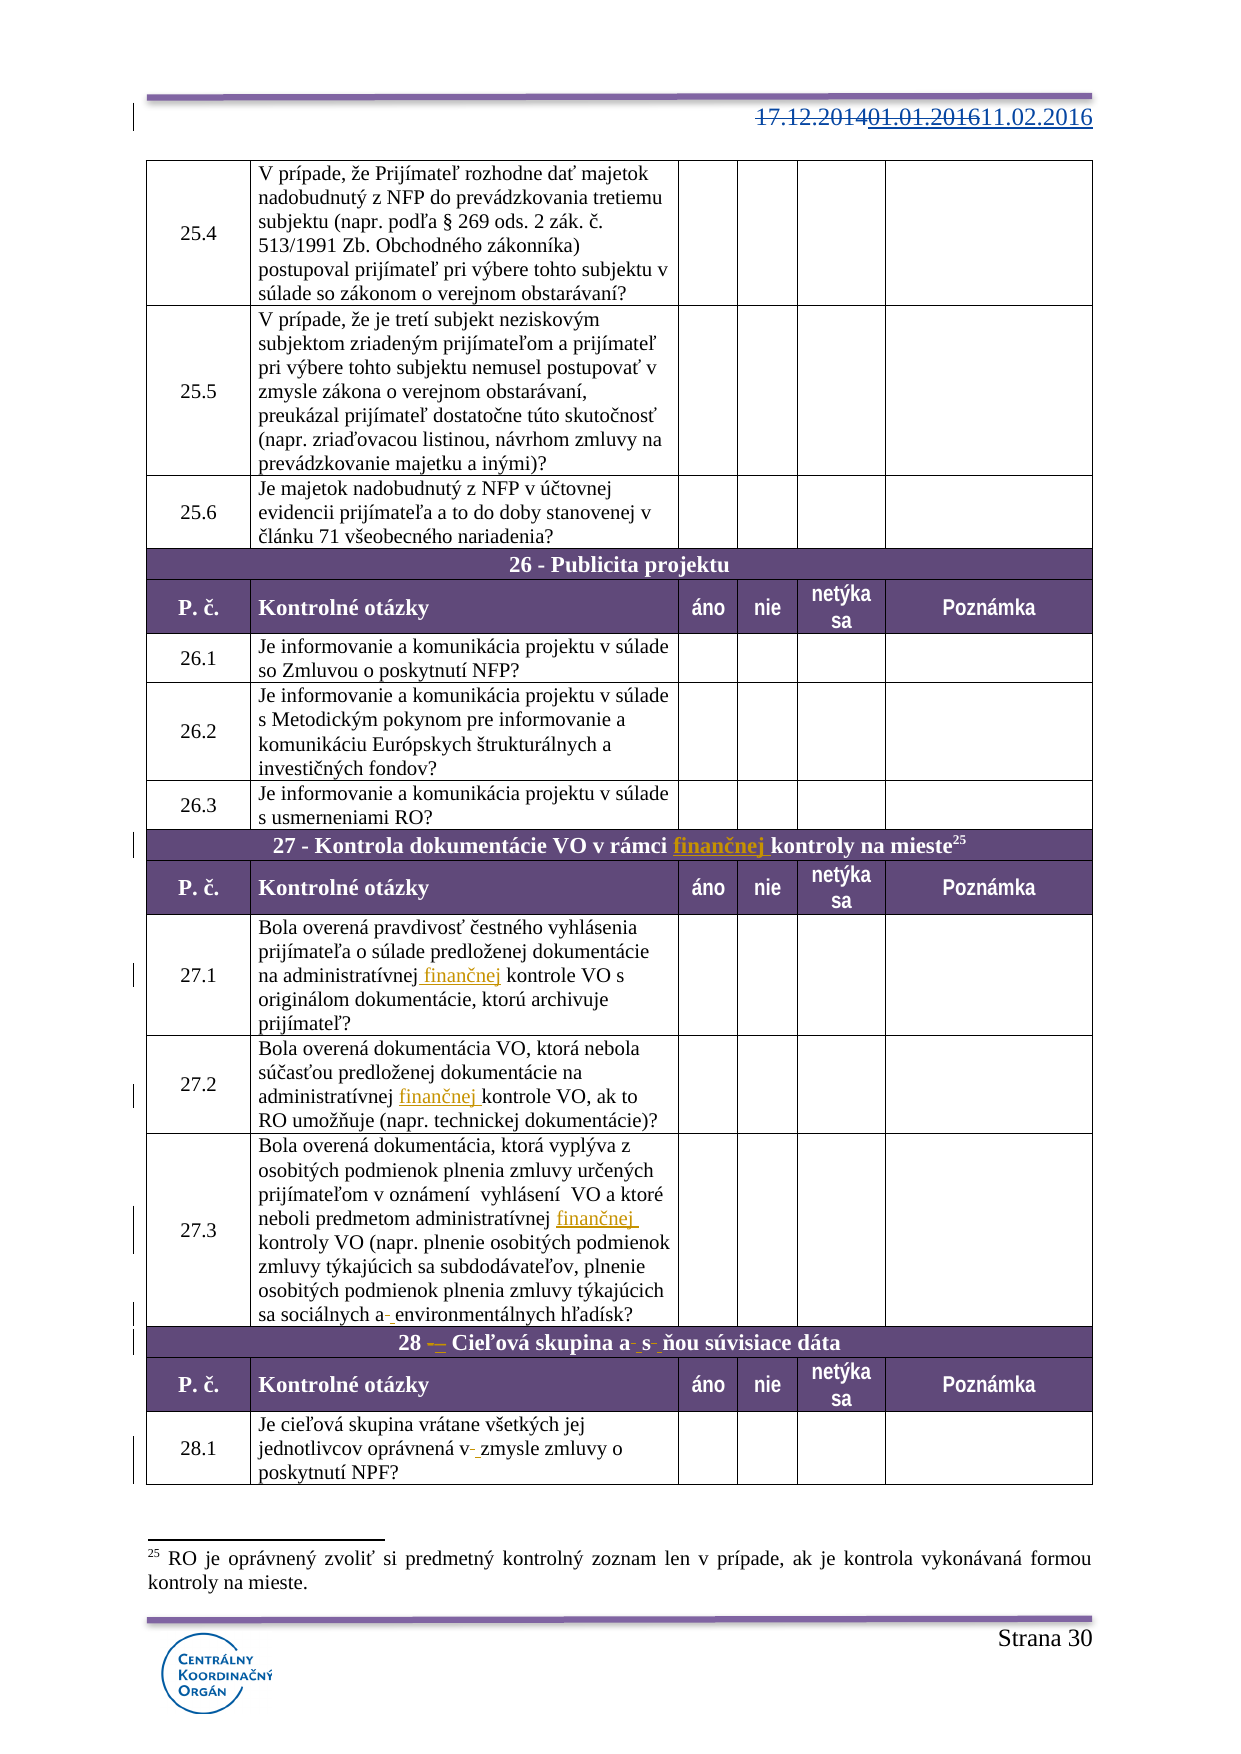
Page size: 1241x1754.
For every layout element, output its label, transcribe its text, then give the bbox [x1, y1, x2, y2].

table_cell 26.2 [147, 683, 250, 779]
table_cell [886, 634, 1092, 682]
table_cell netýka sa [798, 580, 885, 633]
table_cell [679, 634, 737, 682]
table_cell áno [679, 861, 737, 914]
table_cell netýka sa [798, 861, 885, 914]
table_cell nie [738, 861, 797, 914]
table_cell áno [679, 1358, 737, 1411]
table_cell [798, 161, 885, 305]
table_cell V prípade, že je tretí subjekt neziskovým subjektom zriadeným prijímateľom a prijímateľ pri výbere tohto subjektu nemusel postupovať v zmysle zákona o verejnom obstarávaní, preukázal prijímateľ dostatočne túto skutočnosť (napr. zriaďovacou listinou, návrhom zmluvy na prevádzkovanie majetku a inými)? [251, 306, 678, 475]
table_cell Poznámka [886, 580, 1092, 633]
table_cell [798, 1412, 885, 1484]
table_cell [798, 476, 885, 548]
table_cell 26.1 [147, 634, 250, 682]
table_cell [738, 476, 797, 548]
table_cell [798, 306, 885, 475]
table_cell [886, 781, 1092, 829]
picture [159, 1631, 272, 1713]
table_cell [886, 1412, 1092, 1484]
table_cell 27.2 [147, 1036, 250, 1132]
table_cell Je informovanie a komunikácia projektu v súlade so Zmluvou o poskytnutí NFP? [251, 634, 678, 682]
table_cell Je cieľová skupina vrátane všetkých jej jednotlivcov oprávnená vzmysle zmluvy oposkytnutí NPF? [251, 1412, 678, 1484]
table_cell [886, 476, 1092, 548]
table_cell [738, 1134, 797, 1326]
table_cell 25.4 [147, 161, 250, 305]
table_cell [738, 1036, 797, 1132]
table_cell [738, 161, 797, 305]
table_cell [679, 306, 737, 475]
table_cell [738, 634, 797, 682]
table_cell V prípade, že Prijímateľ rozhodne dať majetok nadobudnutý z NFP do prevádzkovania tretiemu subjektu (napr. podľa § 269 ods. 2 zák. č. 513/1991 Zb. Obchodného zákonníka) postupoval prijímateľ pri výbere tohto subjektu v súlade so zákonom o verejnom obstarávaní? [251, 161, 678, 305]
table_cell [886, 161, 1092, 305]
table_cell [679, 683, 737, 779]
table_cell [738, 683, 797, 779]
table_cell Je majetok nadobudnutý z NFP v účtovnej evidencii prijímateľa a to do doby stanovenej v článku 71 všeobecného nariadenia? [251, 476, 678, 548]
table_cell [798, 683, 885, 779]
table_cell nie [738, 580, 797, 633]
table_cell [798, 634, 885, 682]
table_cell Bola overená pravdivosť čestného vyhlásenia prijímateľa o súlade predloženej dokumentácie na administratívnej kontrole VO s originálom dokumentácie, ktorú archivuje prijímateľ? [251, 915, 678, 1035]
table_cell [738, 915, 797, 1035]
table_cell [738, 1412, 797, 1484]
table_cell P. č. [147, 580, 250, 633]
table_cell Poznámka [886, 861, 1092, 914]
table_cell 28.1 [147, 1412, 250, 1484]
table_cell 26.3 [147, 781, 250, 829]
table_cell 27.1 [147, 915, 250, 1035]
table_cell netýka sa [798, 1358, 885, 1411]
table_cell Je informovanie a komunikácia projektu v súlade s Metodickým pokynom pre informovanie a komunikáciu Európskych štrukturálnych a investičných fondov? [251, 683, 678, 779]
table_cell Poznámka [886, 1358, 1092, 1411]
table_cell [886, 915, 1092, 1035]
table_cell [798, 915, 885, 1035]
table_cell Je informovanie a komunikácia projektu v súlade s usmerneniami RO? [251, 781, 678, 829]
table_cell [798, 781, 885, 829]
table_cell [679, 1036, 737, 1132]
table_cell [738, 781, 797, 829]
table_cell [679, 1134, 737, 1326]
table_cell Kontrolné otázky [251, 861, 678, 914]
table_cell P. č. [147, 1358, 250, 1411]
table_cell Bola overená dokumentácia, ktorá vyplýva z osobitých podmienok plnenia zmluvy určených prijímateľom v oznámení vyhlásení VO a ktoré neboli predmetom administratívnej kontroly VO (napr. plnenie osobitých podmienok zmluvy týkajúcich sa subdodávateľov, plnenie osobitých podmienok plnenia zmluvy týkajúcich sa sociálnych aenvironmentálnych hľadísk? [251, 1134, 678, 1326]
table_cell [798, 1036, 885, 1132]
table_cell [886, 1036, 1092, 1132]
table_cell Kontrolné otázky [251, 1358, 678, 1411]
table_cell [679, 476, 737, 548]
table_cell Bola overená dokumentácia VO, ktorá nebola súčasťou predloženej dokumentácie na administratívnej kontrole VO, ak to RO umožňuje (napr. technickej dokumentácie)? [251, 1036, 678, 1132]
table_cell 27 - Kontrola dokumentácie VO v rámci kontroly na mieste [147, 830, 1092, 860]
table_cell [679, 781, 737, 829]
table_cell [798, 1134, 885, 1326]
table_cell Kontrolné otázky [251, 580, 678, 633]
table_cell [738, 306, 797, 475]
table_cell áno [679, 580, 737, 633]
table_cell 27.3 [147, 1134, 250, 1326]
table_cell [679, 1412, 737, 1484]
table_cell 25.5 [147, 306, 250, 475]
table_cell [886, 683, 1092, 779]
table_cell P. č. [147, 861, 250, 914]
table_cell 26 - Publicita projektu [147, 549, 1092, 579]
table_cell [679, 915, 737, 1035]
table_cell 25.6 [147, 476, 250, 548]
table_cell [886, 306, 1092, 475]
table_cell 28 Cieľová skupina asňou súvisiace dáta [147, 1327, 1092, 1357]
table_cell [679, 161, 737, 305]
table_cell nie [738, 1358, 797, 1411]
table_cell [886, 1134, 1092, 1326]
